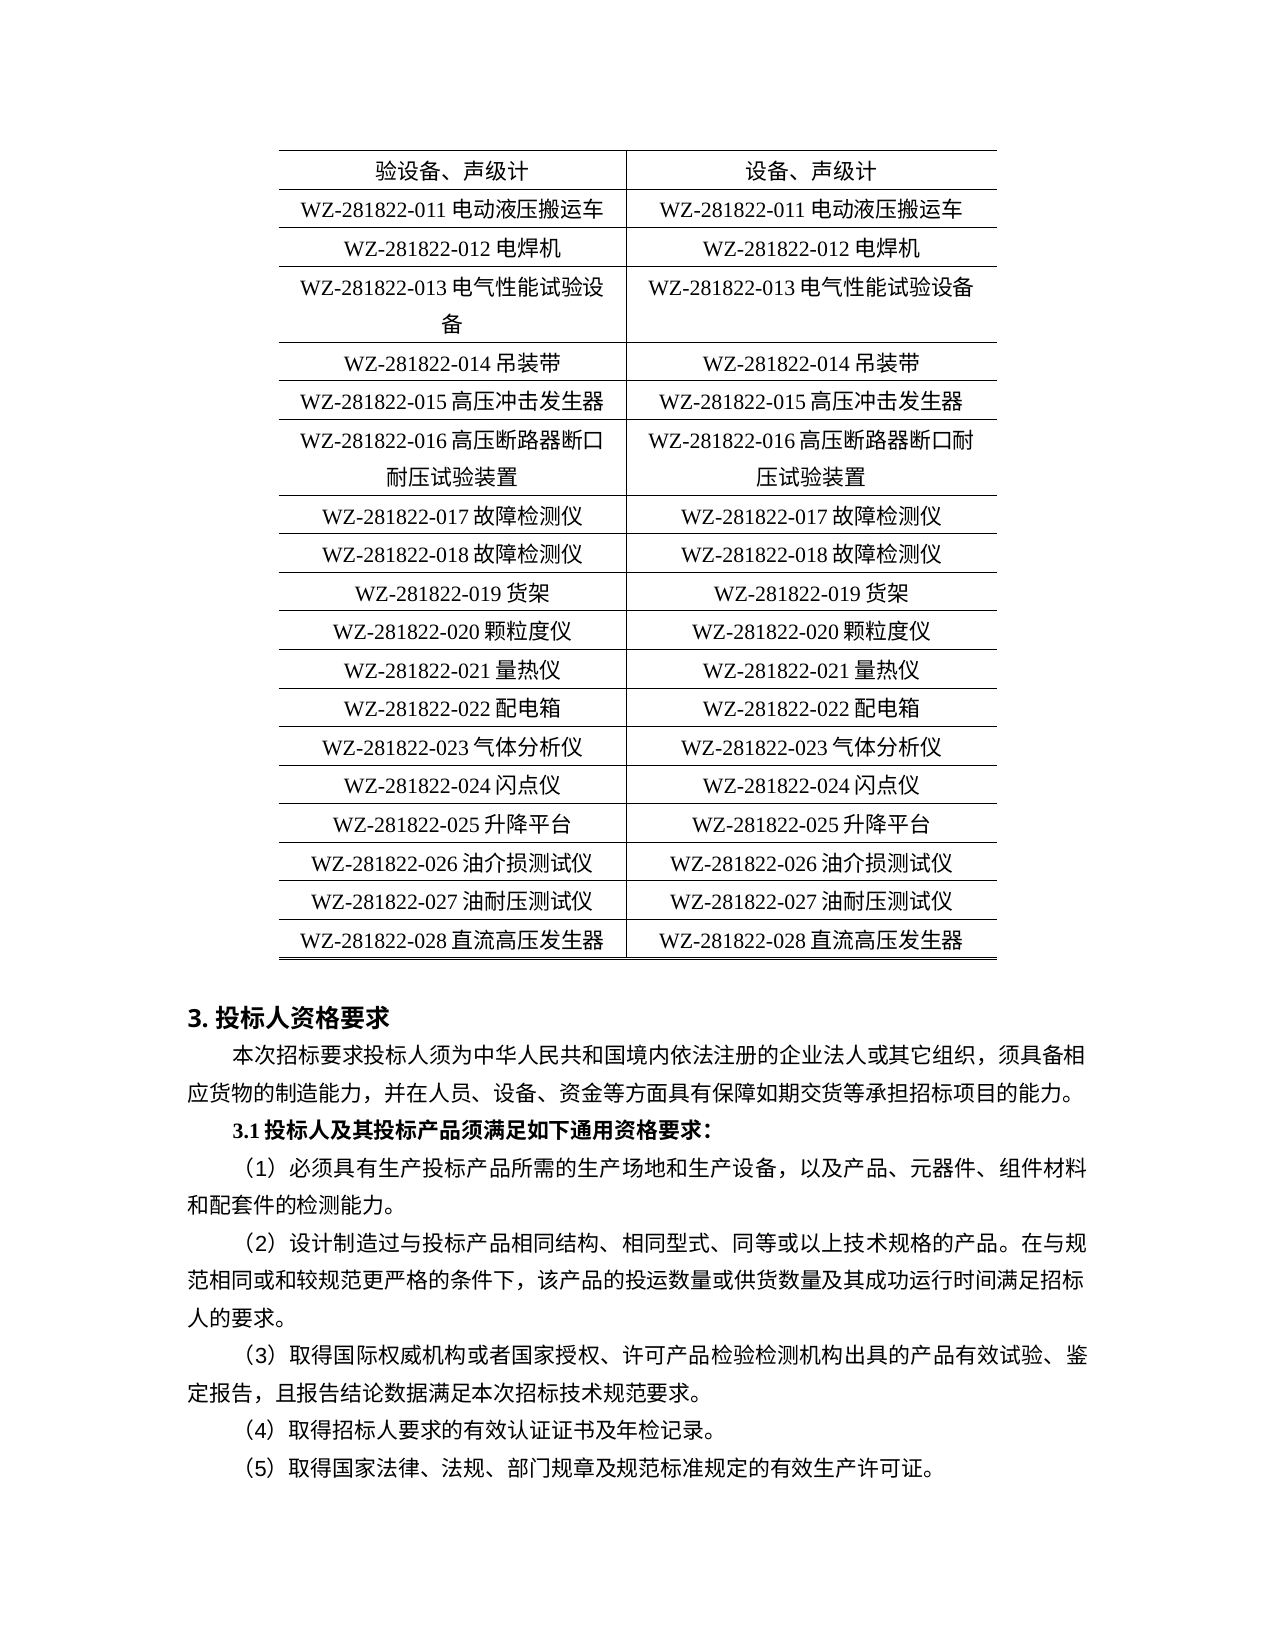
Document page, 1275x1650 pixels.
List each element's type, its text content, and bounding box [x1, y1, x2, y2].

table_cell WZ-281822-021量热仪 [279, 650, 626, 687]
table_cell WZ-281822-019货架 [279, 573, 626, 610]
table_cell WZ-281822-021量热仪 [627, 650, 997, 687]
table_cell WZ-281822-022配电箱 [627, 689, 997, 726]
table_cell WZ-281822-015高压冲击发生器 [279, 381, 626, 419]
table_cell WZ-281822-016高压断路器断口耐压试验装置 [627, 420, 997, 495]
table_cell WZ-281822-028直流高压发生器 [279, 920, 626, 957]
table_cell WZ-281822-017故障检测仪 [627, 496, 997, 533]
table_cell WZ-281822-014吊装带 [279, 343, 626, 380]
table_cell WZ-281822-024闪点仪 [627, 766, 997, 803]
table_cell WZ-281822-013电气性能试验设备 [627, 267, 997, 342]
table_cell WZ-281822-026油介损测试仪 [279, 843, 626, 880]
text （5）取得国家法律、法规、部门规章及规范标准规定的有效生产许可证。 [187, 1448, 1088, 1485]
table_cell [627, 151, 997, 188]
table_cell WZ-281822-012电焊机 [627, 228, 997, 266]
text 3. 投标人资格要求 [187, 998, 1088, 1035]
table_cell WZ-281822-017故障检测仪 [279, 496, 626, 533]
table_cell WZ-281822-011电动液压搬运车 [279, 190, 626, 227]
table_cell WZ-281822-011电动液压搬运车 [627, 190, 997, 227]
table_cell WZ-281822-020颗粒度仪 [627, 611, 997, 649]
table_cell WZ-281822-014吊装带 [627, 343, 997, 380]
text （3）取得国际权威机构或者国家授权、许可产品检验检测机构出具的产品有效试验、鉴定报告，且报告结论数据满足本次招标技术规范要求。 [187, 1335, 1088, 1410]
table_cell WZ-281822-027油耐压测试仪 [279, 881, 626, 919]
table_cell WZ-281822-016高压断路器断口耐压试验装置 [279, 420, 626, 495]
table_cell WZ-281822-013电气性能试验设备 [279, 267, 626, 342]
table_cell WZ-281822-026油介损测试仪 [627, 843, 997, 880]
table_cell WZ-281822-012电焊机 [279, 228, 626, 266]
text 本次招标要求投标人须为中华人民共和国境内依法注册的企业法人或其它组织，须具备相应货物的制造能力，并在人员、设备、资金等方面具有保障如期交货等承担招标项目的能力。 [187, 1035, 1088, 1110]
table_cell WZ-281822-023气体分析仪 [627, 727, 997, 764]
table_cell WZ-281822-027油耐压测试仪 [627, 881, 997, 919]
table_cell WZ-281822-025升降平台 [627, 804, 997, 842]
table_cell WZ-281822-024闪点仪 [279, 766, 626, 803]
table_cell WZ-281822-022配电箱 [279, 689, 626, 726]
text （1）必须具有生产投标产品所需的生产场地和生产设备，以及产品、元器件、组件材料和配套件的检测能力。 [187, 1148, 1088, 1223]
text （2）设计制造过与投标产品相同结构、相同型式、同等或以上技术规格的产品。在与规范相同或和较规范更严格的条件下，该产品的投运数量或供货数量及其成功运行时间满足招标人的要求。 [187, 1223, 1088, 1335]
table_cell WZ-281822-020颗粒度仪 [279, 611, 626, 649]
table_cell WZ-281822-019货架 [627, 573, 997, 610]
table_cell WZ-281822-028直流高压发生器 [627, 920, 997, 957]
table_cell WZ-281822-018故障检测仪 [279, 534, 626, 572]
table_cell WZ-281822-018故障检测仪 [627, 534, 997, 572]
text 3.1投标人及其投标产品须满足如下通用资格要求： [187, 1110, 1088, 1148]
table_cell WZ-281822-015高压冲击发生器 [627, 381, 997, 419]
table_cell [279, 151, 626, 188]
table_cell WZ-281822-025升降平台 [279, 804, 626, 842]
table_cell WZ-281822-023气体分析仪 [279, 727, 626, 764]
text （4）取得招标人要求的有效认证证书及年检记录。 [187, 1410, 1088, 1448]
